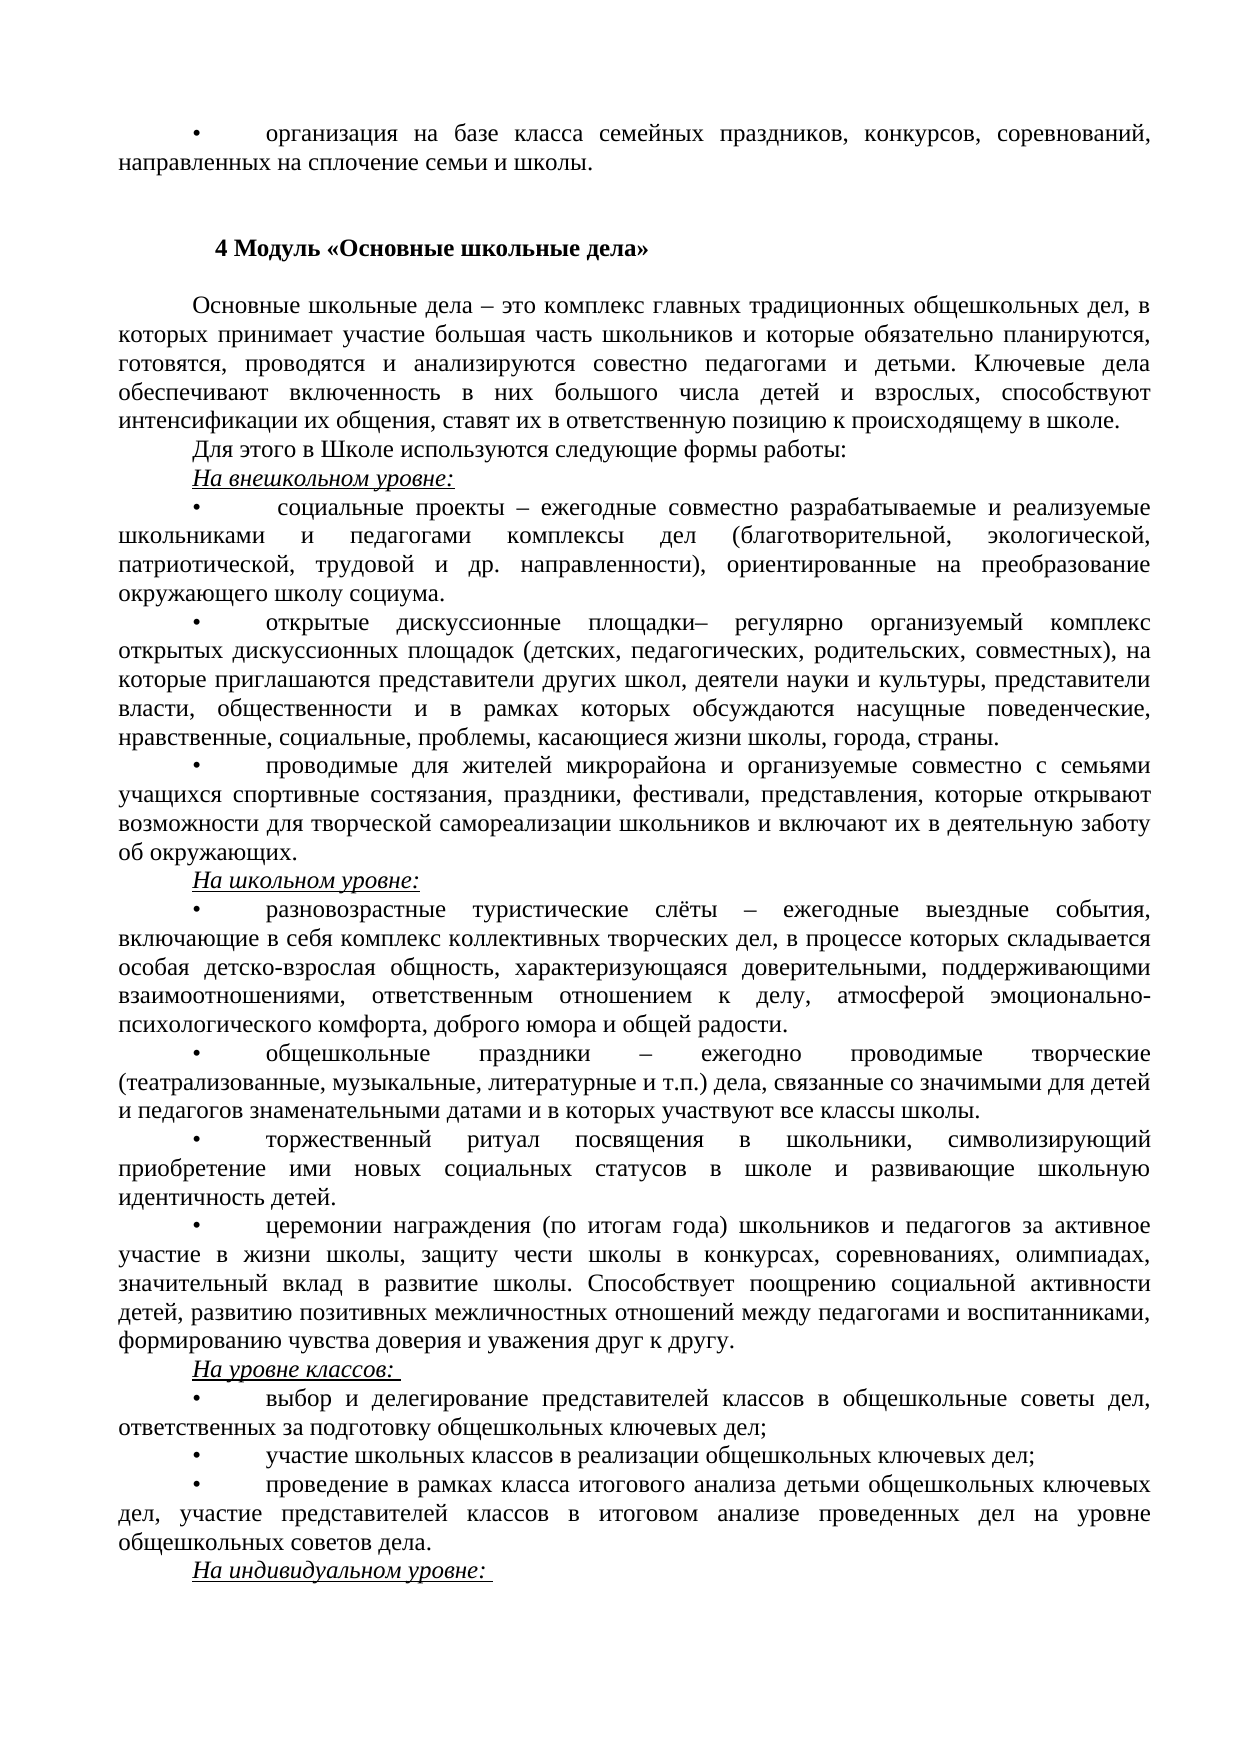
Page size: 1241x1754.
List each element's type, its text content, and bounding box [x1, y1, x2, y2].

text На уровне классов: [118, 1354, 1152, 1383]
text На индивидуальном уровне: [118, 1556, 1152, 1584]
text • выбор и делегирование представителей классов в общешкольные советы дел, ответственных за подготовку общешкольных ключевых дел; [118, 1383, 1152, 1441]
text • проводимые для жителей микрорайона и организуемые совместно с семьями учащихся спортивные состязания, праздники, фестивали, представления, которые открывают возможности для творческой самореализации школьников и включают их в деятельную заботу об окружающих. [118, 751, 1152, 866]
text 4 Модуль «Основные школьные дела» [215, 233, 1152, 262]
text • организация на базе класса семейных праздников, конкурсов, соревнований, направленных на сплочение семьи и школы. [118, 118, 1152, 176]
text Для этого в Школе используются следующие формы работы: [118, 434, 1152, 463]
text • открытые дискуссионные площадки– регулярно организуемый комплекс открытых дискуссионных площадок (детских, педагогических, родительских, совместных), на которые приглашаются представители других школ, деятели науки и культуры, представители власти, общественности и в рамках которых обсуждаются насущные поведенческие, нравственные, социальные, проблемы, касающиеся жизни школы, города, страны. [118, 607, 1152, 751]
text • торжественный ритуал посвящения в школьники, символизирующий приобретение ими новых социальных статусов в школе и развивающие школьную идентичность детей. [118, 1124, 1152, 1211]
text • разновозрастные туристические слёты – ежегодные выездные события, включающие в себя комплекс коллективных творческих дел, в процессе которых складывается особая детско-взрослая общность, характеризующаяся доверительными, поддерживающими взаимоотношениями, ответственным отношением к делу, атмосферой эмоционально-психологического комфорта, доброго юмора и общей радости. [118, 894, 1152, 1038]
text На школьном уровне: [118, 866, 1152, 894]
text • общешкольные праздники – ежегодно проводимые творческие (театрализованные, музыкальные, литературные и т.п.) дела, связанные со значимыми для детей и педагогов знаменательными датами и в которых участвуют все классы школы. [118, 1038, 1152, 1124]
text На внешкольном уровне: [118, 463, 1152, 492]
text • проведение в рамках класса итогового анализа детьми общешкольных ключевых дел, участие представителей классов в итоговом анализе проведенных дел на уровне общешкольных советов дела. [118, 1469, 1152, 1556]
text • церемонии награждения (по итогам года) школьников и педагогов за активное участие в жизни школы, защиту чести школы в конкурсах, соревнованиях, олимпиадах, значительный вклад в развитие школы. Способствует поощрению социальной активности детей, развитию позитивных межличностных отношений между педагогами и воспитанниками, формированию чувства доверия и уважения друг к другу. [118, 1211, 1152, 1354]
text Основные школьные дела – это комплекс главных традиционных общешкольных дел, в которых принимает участие большая часть школьников и которые обязательно планируются, готовятся, проводятся и анализируются совестно педагогами и детьми. Ключевые дела обеспечивают включенность в них большого числа детей и взрослых, способствуют интенсификации их общения, ставят их в ответственную позицию к происходящему в школе. [118, 291, 1152, 434]
text • социальные проекты – ежегодные совместно разрабатываемые и реализуемые школьниками и педагогами комплексы дел (благотворительной, экологической, патриотической, трудовой и др. направленности), ориентированные на преобразование окружающего школу социума. [118, 492, 1152, 607]
text • участие школьных классов в реализации общешкольных ключевых дел; [118, 1441, 1152, 1469]
